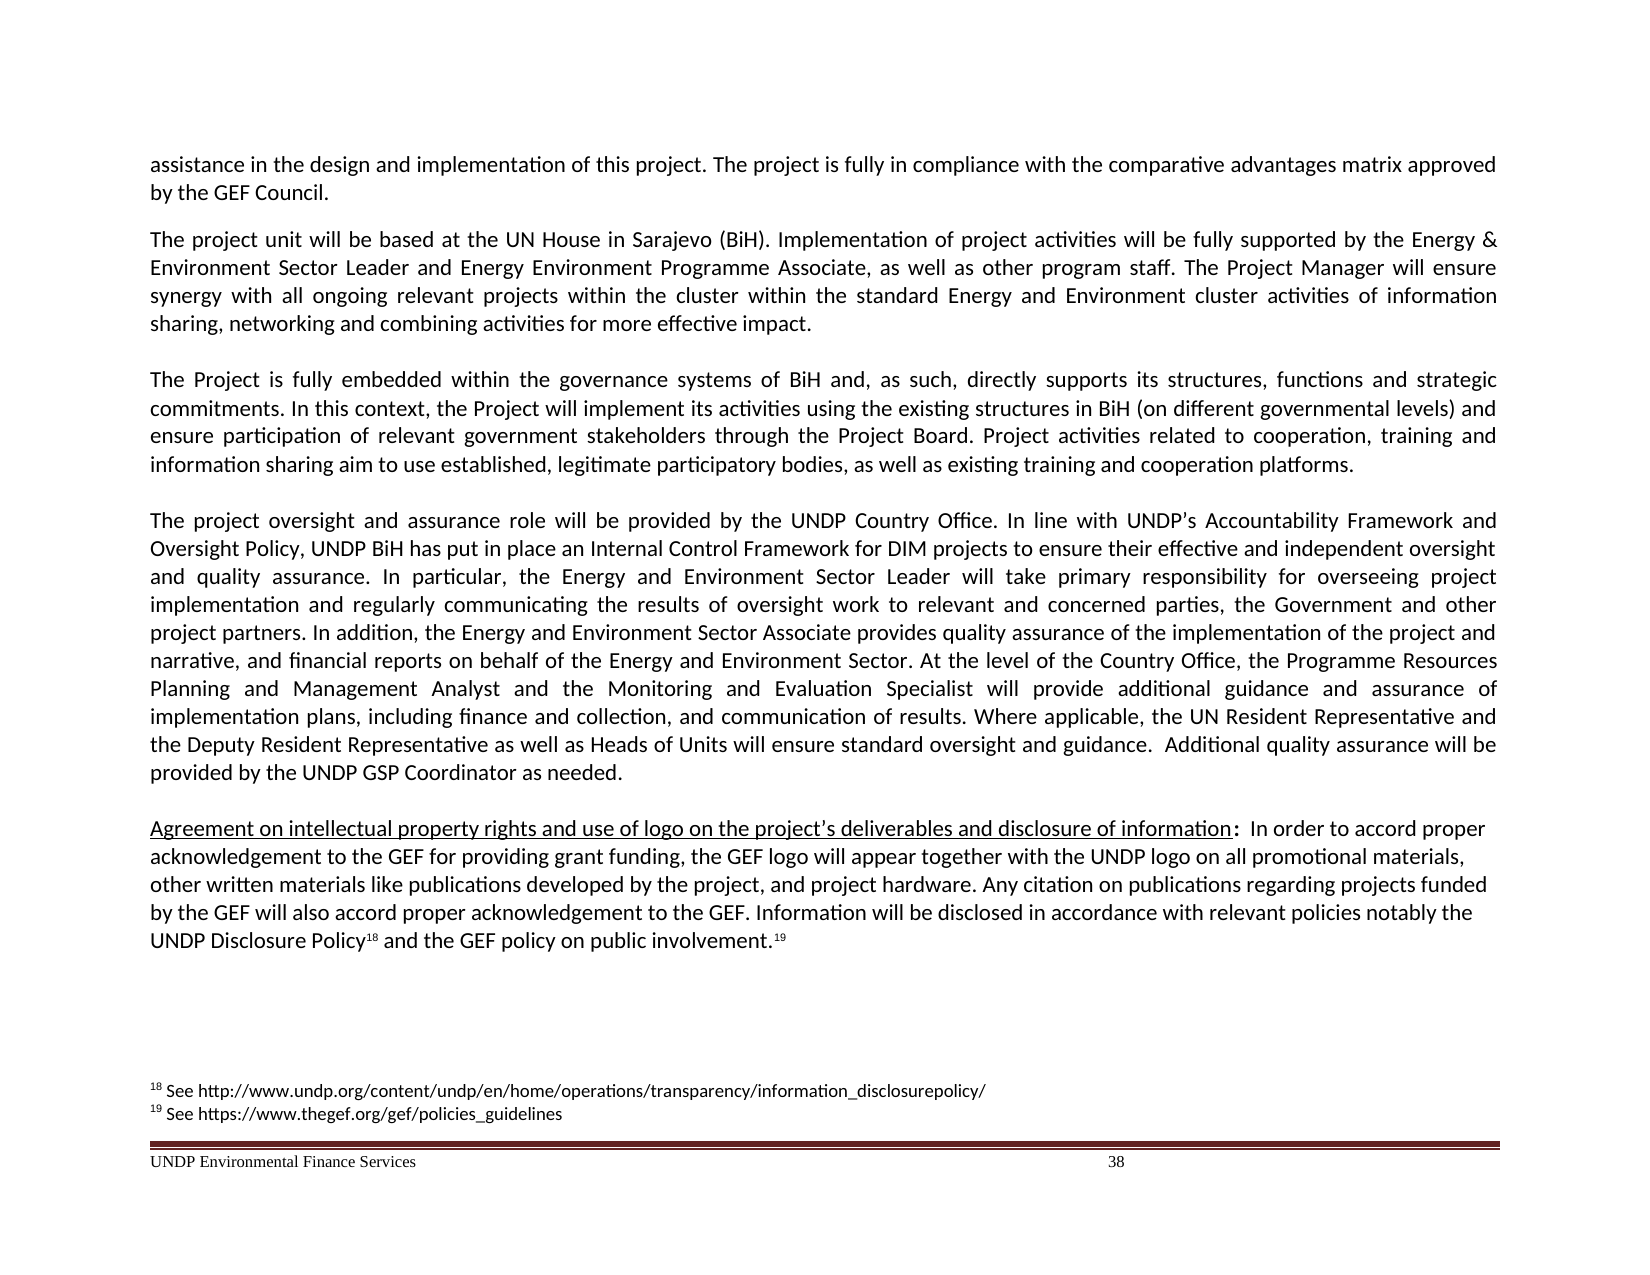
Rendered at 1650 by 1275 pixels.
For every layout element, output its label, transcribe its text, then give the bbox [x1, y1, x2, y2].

text The project oversight and assurance role will be provided by the UNDP Country Office. In line with UNDP’s Accountability Framework and Oversight Policy, UNDP BiH has put in place an Internal Control Framework for DIM projects to ensure their effective and independent oversight and quality assurance. In particular, the Energy and Environment Sector Leader will take primary responsibility for overseeing project implementation and regularly communicating the results of oversight work to relevant and concerned parties, the Government and other project partners. In addition, the Energy and Environment Sector Associate provides quality assurance of the implementation of the project and narrative, and financial reports on behalf of the Energy and Environment Sector. At the level of the Country Office, the Programme Resources Planning and Management Analyst and the Monitoring and Evaluation Specialist will provide additional guidance and assurance of implementation plans, including finance and collection, and communication of results. Where applicable, the UN Resident Representative and the Deputy Resident Representative as well as Heads of Units will ensure standard oversight and guidance. Additional quality assurance will be provided by the UNDP GSP Coordinator as needed. [150, 506, 1500, 786]
title Agreement on intellectual property rights and use of logo on the project’s deliverables and disclosure of information: In order to accord proper acknowledgement to the GEF for providing grant funding, the GEF logo will appear together with the UNDP logo on all promotional materials, other written materials like publications developed by the project, and project hardware. Any citation on publications regarding projects funded by the GEF will also accord proper acknowledgement to the GEF. Information will be disclosed in accordance with relevant policies notably the UNDP Disclosure Policy and the GEF policy on public involvement. [150, 814, 1500, 954]
text The project unit will be based at the UN House in Sarajevo (BiH). Implementation of project activities will be fully supported by the Energy & Environment Sector Leader and Energy Environment Programme Associate, as well as other program staff. The Project Manager will ensure synergy with all ongoing relevant projects within the cluster within the standard Energy and Environment cluster activities of information sharing, networking and combining activities for more effective impact. [150, 225, 1500, 337]
text The Project is fully embedded within the governance systems of BiH and, as such, directly supports its structures, functions and strategic commitments. In this context, the Project will implement its activities using the existing structures in BiH (on different governmental levels) and ensure participation of relevant government stakeholders through the Project Board. Project activities related to cooperation, training and information sharing aim to use established, legitimate participatory bodies, as well as existing training and cooperation platforms. [150, 366, 1500, 478]
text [150, 150, 1500, 206]
